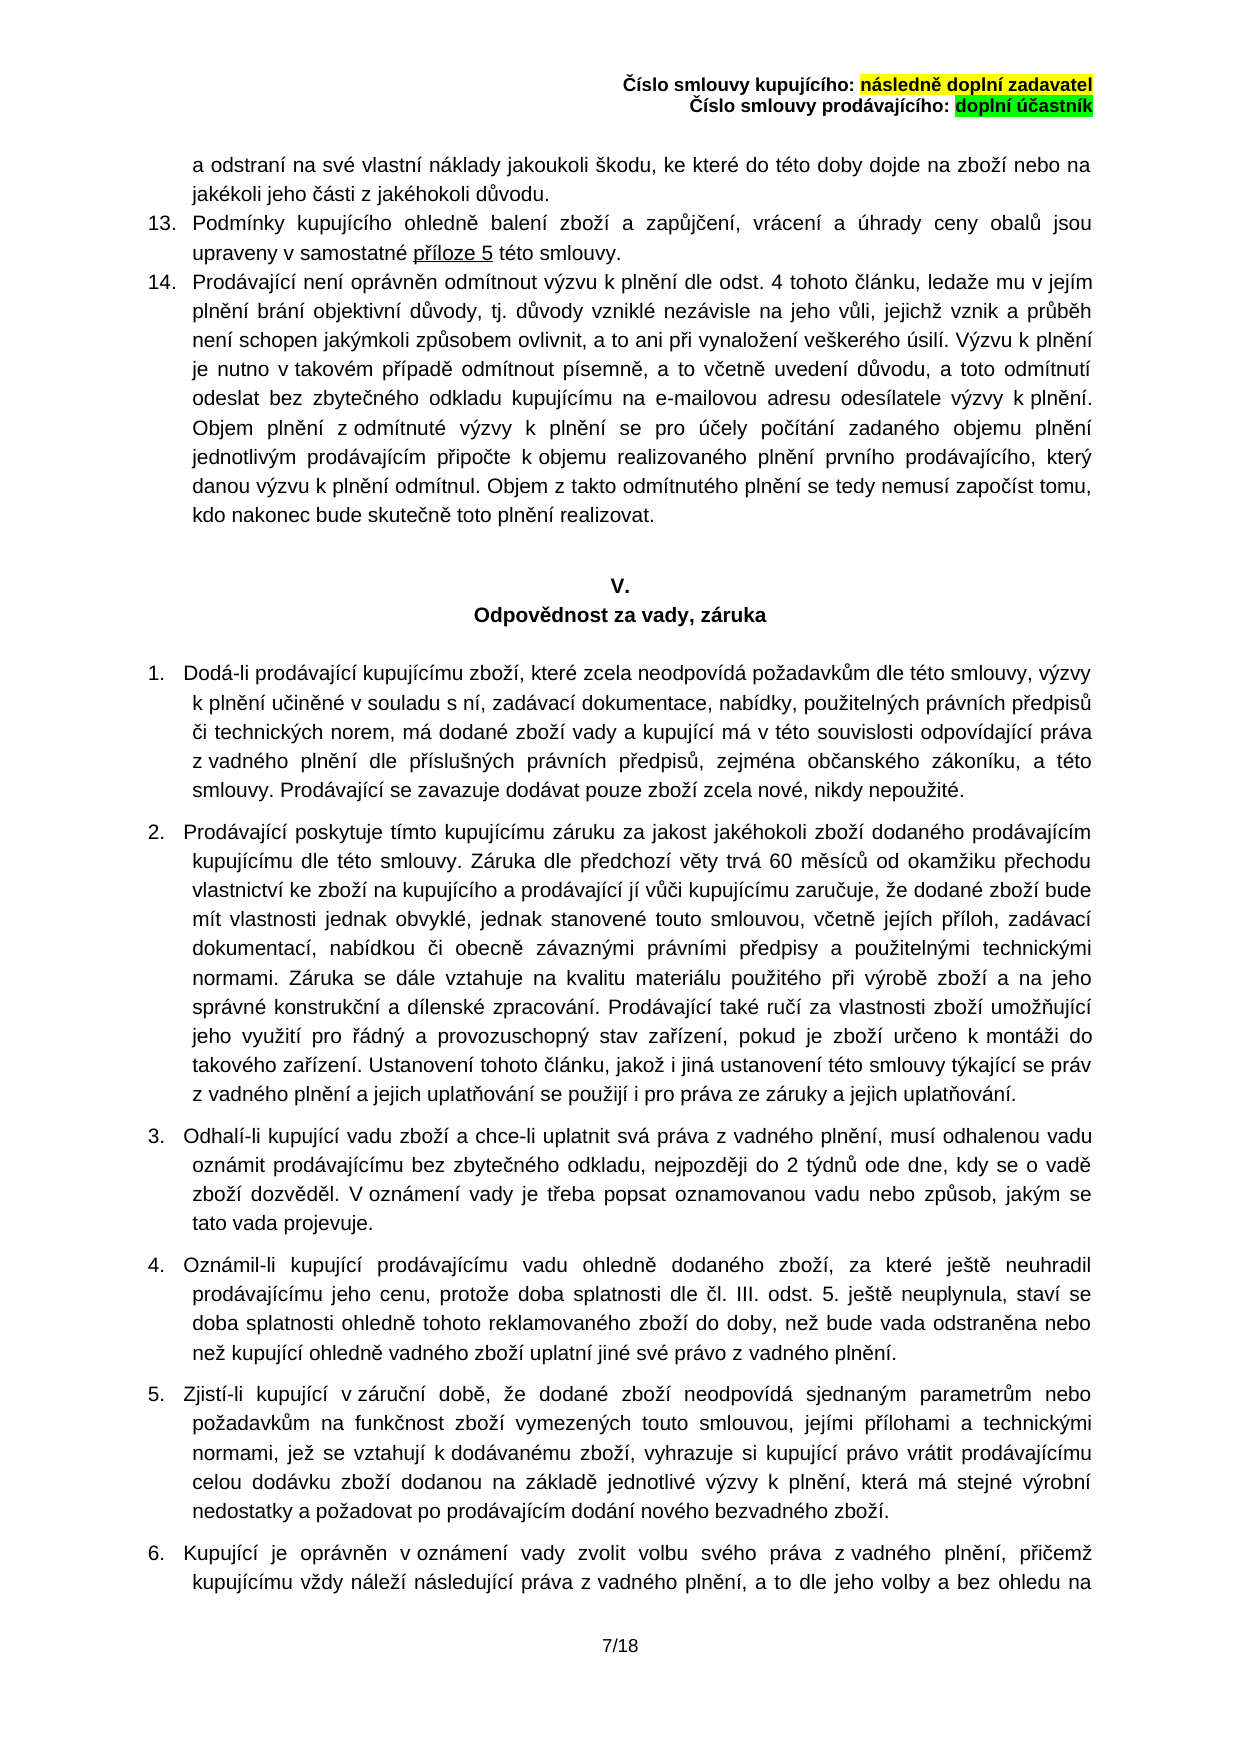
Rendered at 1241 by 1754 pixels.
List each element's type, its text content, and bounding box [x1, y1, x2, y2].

list Prodávající není oprávněn odmítnout výzvu k plnění dle odst. 4 tohoto článku, ledaže mu v jejím plnění brání objektivní důvody, tj. důvody vzniklé nezávisle na jeho vůli, jejichž vznik a průběh není schopen jakýmkoli způsobem ovlivnit, a to ani při vynaložení veškerého úsilí. Výzvu k plnění je nutno v takovém případě odmítnout písemně, a to včetně uvedení důvodu, a toto odmítnutí odeslat bez zbytečného odkladu kupujícímu na e-mailovou adresu odesílatele výzvy k plnění. Objem plnění z odmítnuté výzvy k plnění se pro účely počítání zadaného objemu plnění jednotlivým prodávajícím připočte k objemu realizovaného plnění prvního prodávajícího, který danou výzvu k plnění odmítnul. Objem z takto odmítnutého plnění se tedy nemusí započíst tomu, kdo nakonec bude skutečně toto plnění realizovat. [148, 264, 1093, 527]
text Odpovědnost za vady, záruka [148, 598, 1093, 627]
list Zjistí-li kupující v záruční době, že dodané zboží neodpovídá sjednaným parametrům nebo požadavkům na funkčnost zboží vymezených touto smlouvou, jejími přílohami a technickými normami, jež se vztahují k dodávanému zboží, vyhrazuje si kupující právo vrátit prodávajícímu celou dodávku zboží dodanou na základě jednotlivé výzvy k plnění, která má stejné výrobní nedostatky a požadovat po prodávajícím dodání nového bezvadného zboží. [148, 1377, 1093, 1523]
list Oznámil-li kupující prodávajícímu vadu ohledně dodaného zboží, za které ještě neuhradil prodávajícímu jeho cenu, protože doba splatnosti dle čl. III. odst. 5. ještě neuplynula, staví se doba splatnosti ohledně tohoto reklamovaného zboží do doby, než bude vada odstraněna nebo než kupující ohledně vadného zboží uplatní jiné své právo z vadného plnění. [148, 1248, 1093, 1364]
list Dodá-li prodávající kupujícímu zboží, které zcela neodpovídá požadavkům dle této smlouvy, výzvy k plnění učiněné v souladu s ní, zadávací dokumentace, nabídky, použitelných právních předpisů či technických norem, má dodané zboží vady a kupující má v této souvislosti odpovídající práva z vadného plnění dle příslušných právních předpisů, zejména občanského zákoníku, a této smlouvy. Prodávající se zavazuje dodávat pouze zboží zcela nové, nikdy nepoužité. [148, 656, 1093, 802]
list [148, 148, 1093, 206]
list Prodávající poskytuje tímto kupujícímu záruku za jakost jakéhokoli zboží dodaného prodávajícím kupujícímu dle této smlouvy. Záruka dle předchozí věty trvá 60 měsíců od okamžiku přechodu vlastnictví ke zboží na kupujícího a prodávající jí vůči kupujícímu zaručuje, že dodané zboží bude mít vlastnosti jednak obvyklé, jednak stanovené touto smlouvou, včetně jejích příloh, zadávací dokumentací, nabídkou či obecně závaznými právními předpisy a použitelnými technickými normami. Záruka se dále vztahuje na kvalitu materiálu použitého při výrobě zboží a na jeho správné konstrukční a dílenské zpracování. Prodávající také ručí za vlastnosti zboží umožňující jeho využití pro řádný a provozuschopný stav zařízení, pokud je zboží určeno k montáži do takového zařízení. Ustanovení tohoto článku, jakož i jiná ustanovení této smlouvy týkající se práv z vadného plnění a jejich uplatňování se použijí i pro práva ze záruky a jejich uplatňování. [148, 814, 1093, 1106]
text V. [148, 568, 1093, 598]
list Odhalí-li kupující vadu zboží a chce-li uplatnit svá práva z vadného plnění, musí odhalenou vadu oznámit prodávajícímu bez zbytečného odkladu, nejpozději do 2 týdnů ode dne, kdy se o vadě zboží dozvěděl. V oznámení vady je třeba popsat oznamovanou vadu nebo způsob, jakým se tato vada projevuje. [148, 1118, 1093, 1235]
list Podmínky kupujícího ohledně balení zboží a zapůjčení, vrácení a úhrady ceny obalů jsou upraveny v samostatné příloze 5 této smlouvy. [148, 206, 1093, 264]
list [148, 1535, 1093, 1593]
